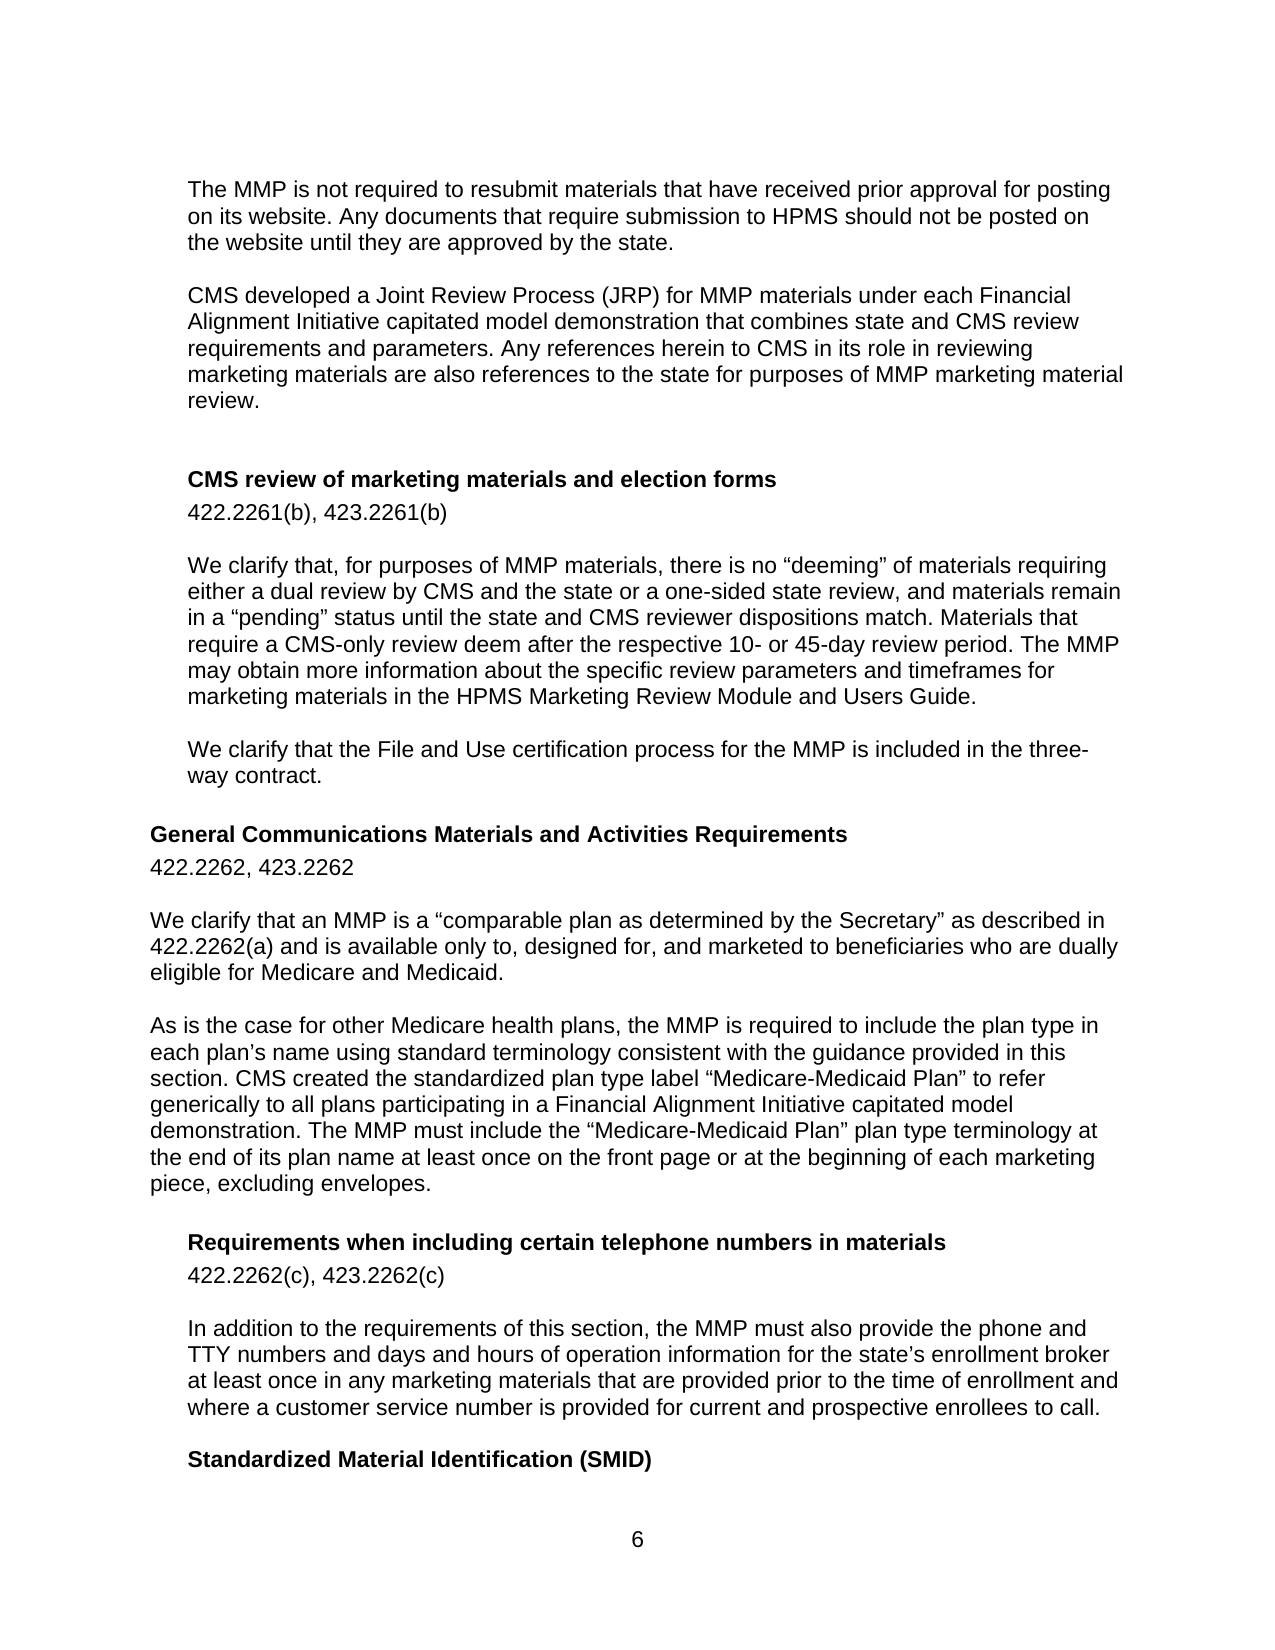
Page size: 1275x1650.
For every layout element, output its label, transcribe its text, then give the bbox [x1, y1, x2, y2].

text 422.2261(b), 423.2261(b) [187, 499, 1125, 525]
text As is the case for other Medicare health plans, the MMP is required to include the plan type in each plan’s name using standard terminology consistent with the guidance provided in this section. CMS created the standardized plan type label “Medicare-Medicaid Plan” to refer generically to all plans participating in a Financial Alignment Initiative capitated model demonstration. The MMP must include the “Medicare-Medicaid Plan” plan type terminology at the end of its plan name at least once on the front page or at the beginning of each marketing piece, excluding envelopes. [150, 1012, 1125, 1197]
subtitle CMS review of marketing materials and election forms [187, 466, 1125, 493]
text We clarify that the File and Use certification process for the MMP is included in the three-way contract. [187, 736, 1125, 789]
text We clarify that an MMP is a “comparable plan as determined by the Secretary” as described in 422.2262(a) and is available only to, designed for, and marketed to beneficiaries who are dually eligible for Medicare and Medicaid. [150, 907, 1125, 986]
text The MMP is not required to resubmit materials that have received prior approval for posting on its website. Any documents that require submission to HPMS should not be posted on the website until they are approved by the state. [187, 176, 1125, 255]
subtitle General Communications Materials and Activities Requirements [150, 821, 1125, 848]
text We clarify that, for purposes of MMP materials, there is no “deeming” of materials requiring either a dual review by CMS and the state or a one-sided state review, and materials remain in a “pending” status until the state and CMS reviewer dispositions match. Materials that require a CMS-only review deem after the respective 10- or 45-day review period. The MMP may obtain more information about the specific review parameters and timeframes for marketing materials in the HPMS Marketing Review Module and Users Guide. [187, 552, 1125, 710]
text 422.2262(c), 423.2262(c) [150, 1262, 1125, 1288]
text 422.2262, 423.2262 [150, 854, 1125, 880]
subtitle Standardized Material Identification (SMID) [187, 1446, 1125, 1473]
subtitle Requirements when including certain telephone numbers in materials [187, 1229, 1125, 1256]
text CMS developed a Joint Review Process (JRP) for MMP materials under each Financial Alignment Initiative capitated model demonstration that combines state and CMS review requirements and parameters. Any references herein to CMS in its role in reviewing marketing materials are also references to the state for purposes of MMP marketing material review. [187, 282, 1125, 413]
text In addition to the requirements of this section, the MMP must also provide the phone and TTY numbers and days and hours of operation information for the state’s enrollment broker at least once in any marketing materials that are provided prior to the time of enrollment and where a customer service number is provided for current and prospective enrollees to call. [187, 1314, 1125, 1420]
